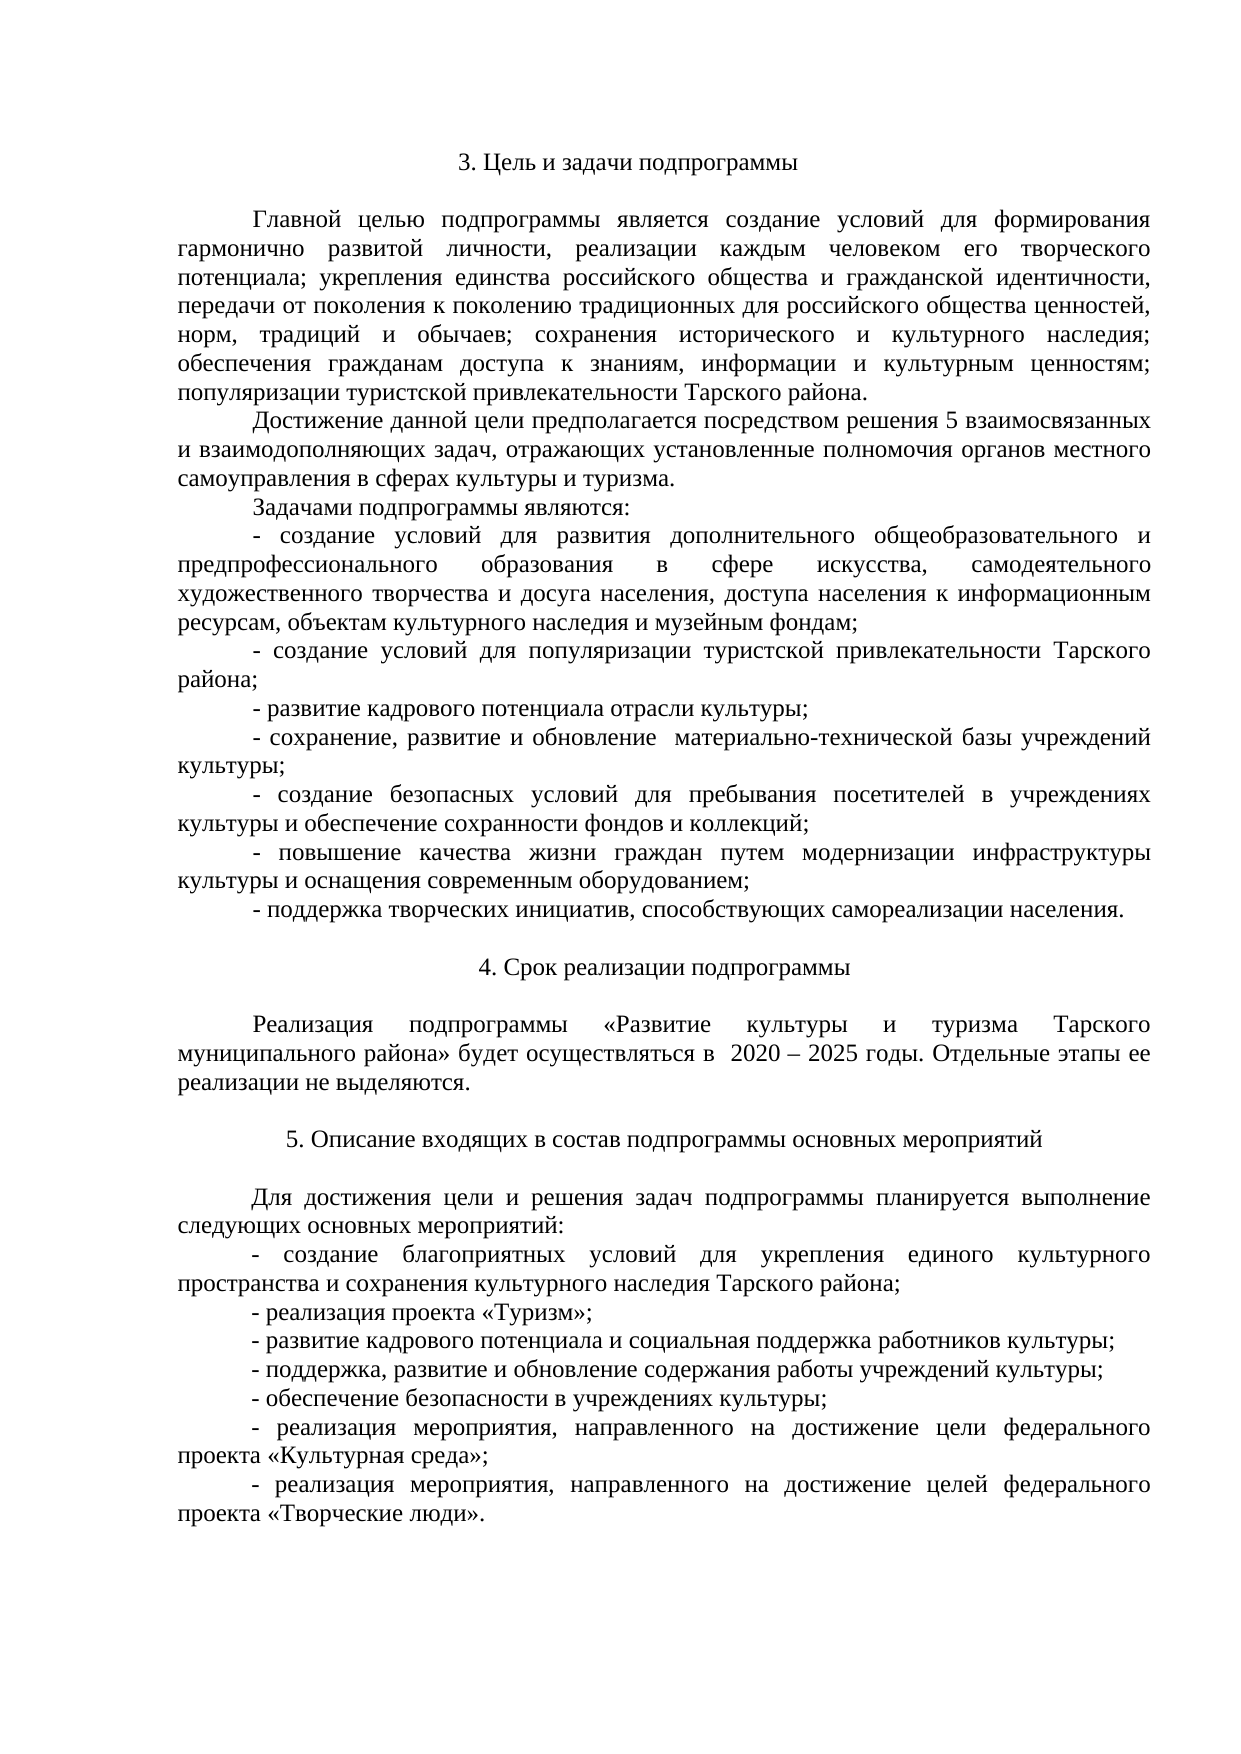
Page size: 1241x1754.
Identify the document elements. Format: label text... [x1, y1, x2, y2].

text - сохранение, развитие и обновление материально-технической базы учреждений культуры; [177, 722, 1152, 779]
text 5. Описание входящих в состав подпрограммы основных мероприятий [177, 1124, 1152, 1153]
text - поддержка, развитие и обновление содержания работы учреждений культуры; [177, 1354, 1152, 1383]
text - создание благоприятных условий для укрепления единого культурного пространства и сохранения культурного наследия Тарского района; [177, 1239, 1152, 1297]
text - создание условий для популяризации туристской привлекательности Тарского района; [177, 636, 1152, 693]
text 4. Срок реализации подпрограммы [177, 952, 1152, 981]
text - реализация мероприятия, направленного на достижение цели федерального проекта «Культурная среда»; [177, 1412, 1152, 1469]
text Для достижения цели и решения задач подпрограммы планируется выполнение следующих основных мероприятий: [177, 1182, 1152, 1239]
text 3. Цель и задачи подпрограммы [177, 147, 1152, 176]
text - реализация мероприятия, направленного на достижение целей федерального проекта «Творческие люди». [177, 1469, 1152, 1527]
text Главной целью подпрограммы является создание условий для формирования гармонично развитой личности, реализации каждым человеком его творческого потенциала; укрепления единства российского общества и гражданской идентичности, передачи от поколения к поколению традиционных для российского общества ценностей, норм, традиций и обычаев; сохранения исторического и культурного наследия; обеспечения гражданам доступа к знаниям, информации и культурным ценностям; популяризации туристской привлекательности Тарского района. [177, 204, 1152, 406]
text - обеспечение безопасности в учреждениях культуры; [177, 1383, 1152, 1412]
text - поддержка творческих инициатив, способствующих самореализации населения. [177, 894, 1152, 923]
text Задачами подпрограммы являются: [177, 492, 1152, 521]
text - развитие кадрового потенциала отрасли культуры; [177, 693, 1152, 722]
text Достижение данной цели предполагается посредством решения 5 взаимосвязанных и взаимодополняющих задач, отражающих установленные полномочия органов местного самоуправления в сферах культуры и туризма. [177, 406, 1152, 492]
text - развитие кадрового потенциала и социальная поддержка работников культуры; [177, 1326, 1152, 1354]
text - реализация проекта «Туризм»; [177, 1297, 1152, 1326]
text - создание безопасных условий для пребывания посетителей в учреждениях культуры и обеспечение сохранности фондов и коллекций; [177, 779, 1152, 837]
text Реализация подпрограммы «Развитие культуры и туризма Тарского муниципального района» будет осуществляться в 2020 – 2025 годы. Отдельные этапы ее реализации не выделяются. [177, 1009, 1152, 1096]
text - создание условий для развития дополнительного общеобразовательного и предпрофессионального образования в сфере искусства, самодеятельного художественного творчества и досуга населения, доступа населения к информационным ресурсам, объектам культурного наследия и музейным фондам; [177, 521, 1152, 636]
text - повышение качества жизни граждан путем модернизации инфраструктуры культуры и оснащения современным оборудованием; [177, 837, 1152, 894]
